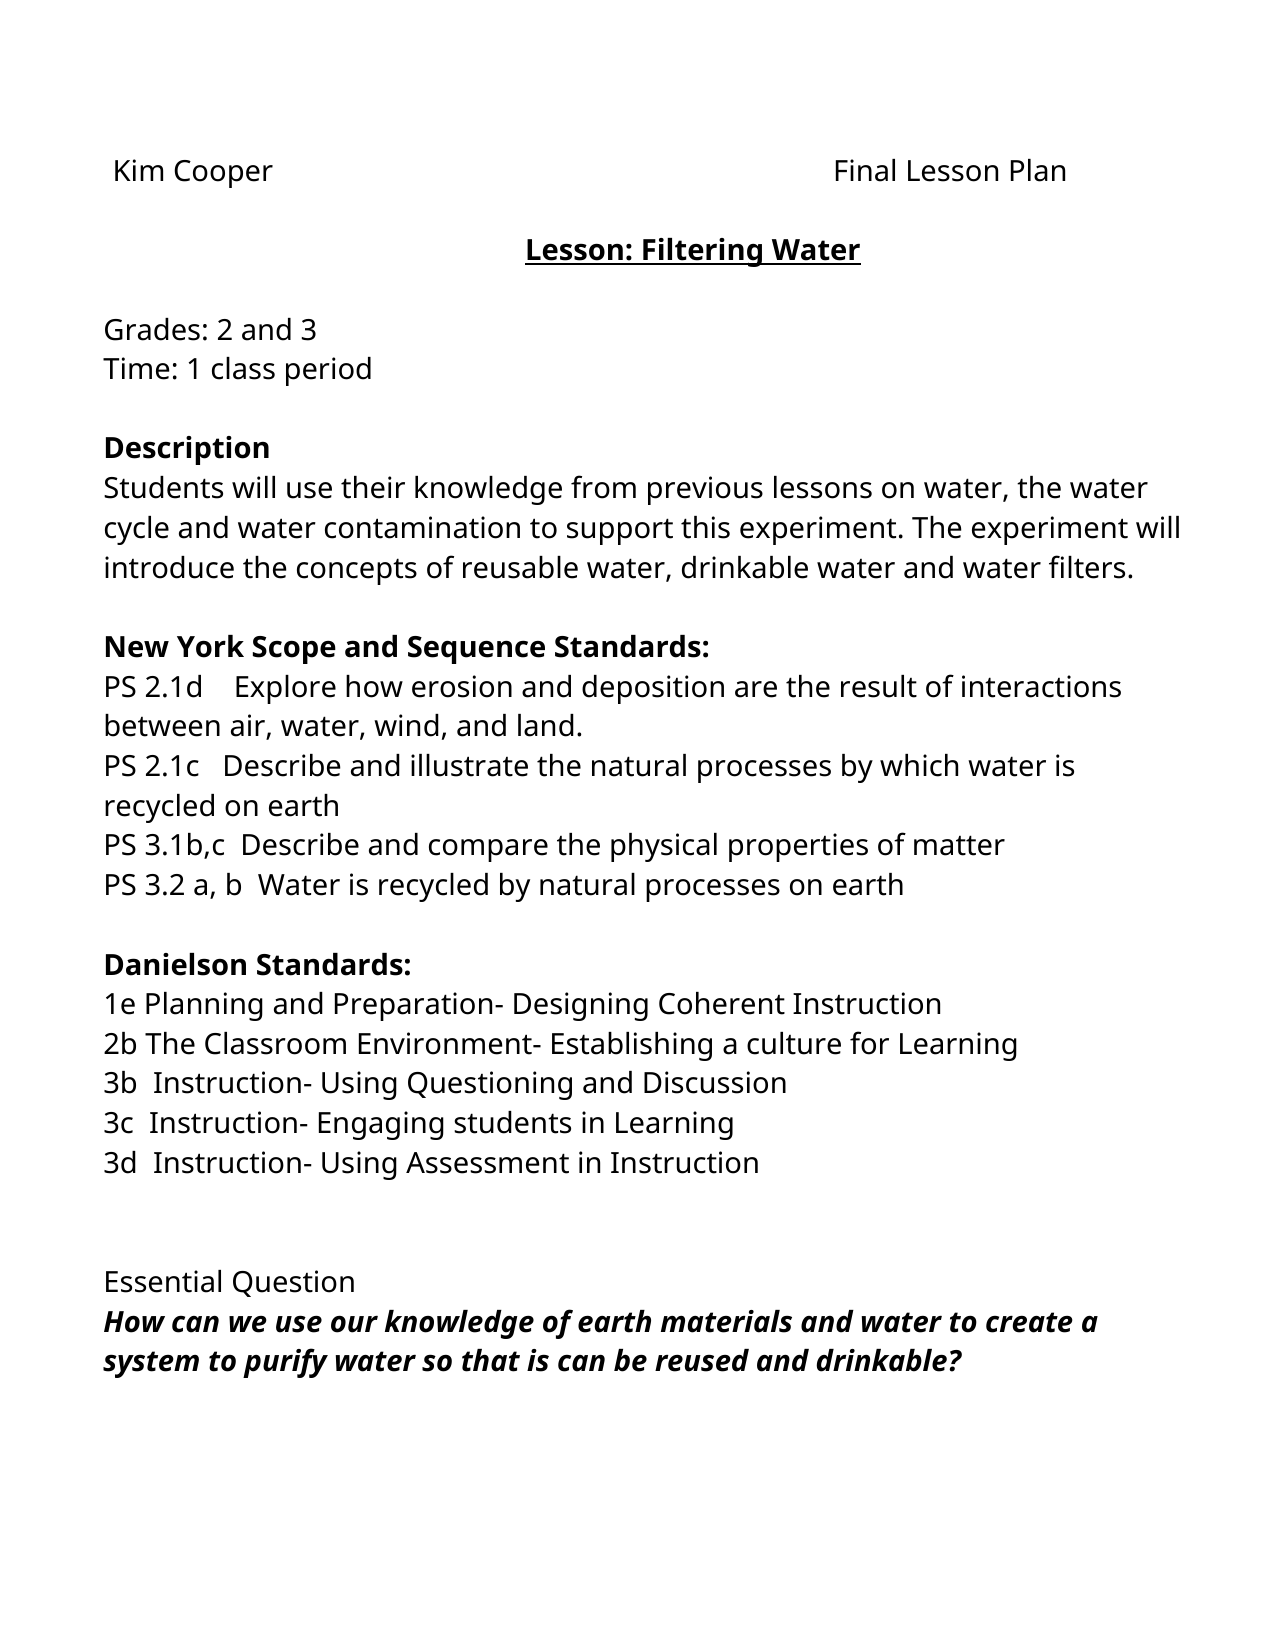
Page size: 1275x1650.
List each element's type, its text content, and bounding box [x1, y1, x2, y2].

text 3d Instruction- Using Assessment in Instruction [103, 1142, 1191, 1182]
text Description [103, 428, 1191, 467]
text PS 2.1c Describe and illustrate the natural processes by which water is recycled on earth [103, 745, 1191, 825]
text 1e Planning and Preparation- Designing Coherent Instruction [103, 983, 1191, 1023]
text Students will use their knowledge from previous lessons on water, the water cycle and water contamination to support this experiment. The experiment will introduce the concepts of reusable water, drinkable water and water filters. [103, 467, 1191, 587]
text 3c Instruction- Engaging students in Learning [103, 1102, 1191, 1142]
text 2b The Classroom Environment- Establishing a culture for Learning [103, 1023, 1191, 1063]
text New York Scope and Sequence Standards: [103, 626, 1191, 666]
text PS 3.2 a, b Water is recycled by natural processes on earth [103, 864, 1191, 904]
text Kim Cooper Final Lesson Plan [112, 150, 1191, 190]
text Lesson: Filtering Water [187, 229, 1191, 269]
text PS 2.1d Explore how erosion and deposition are the result of interactions between air, water, wind, and land. [103, 666, 1191, 745]
text Danielson Standards: [103, 944, 1191, 983]
text Time: 1 class period [103, 348, 1191, 388]
text How can we use our knowledge of earth materials and water to create a system to purify water so that is can be reused and drinkable? [103, 1301, 1191, 1380]
text Essential Question [103, 1261, 1191, 1301]
text PS 3.1b,c Describe and compare the physical properties of matter [103, 825, 1191, 864]
text Grades: 2 and 3 [103, 309, 1191, 348]
text 3b Instruction- Using Questioning and Discussion [103, 1063, 1191, 1102]
